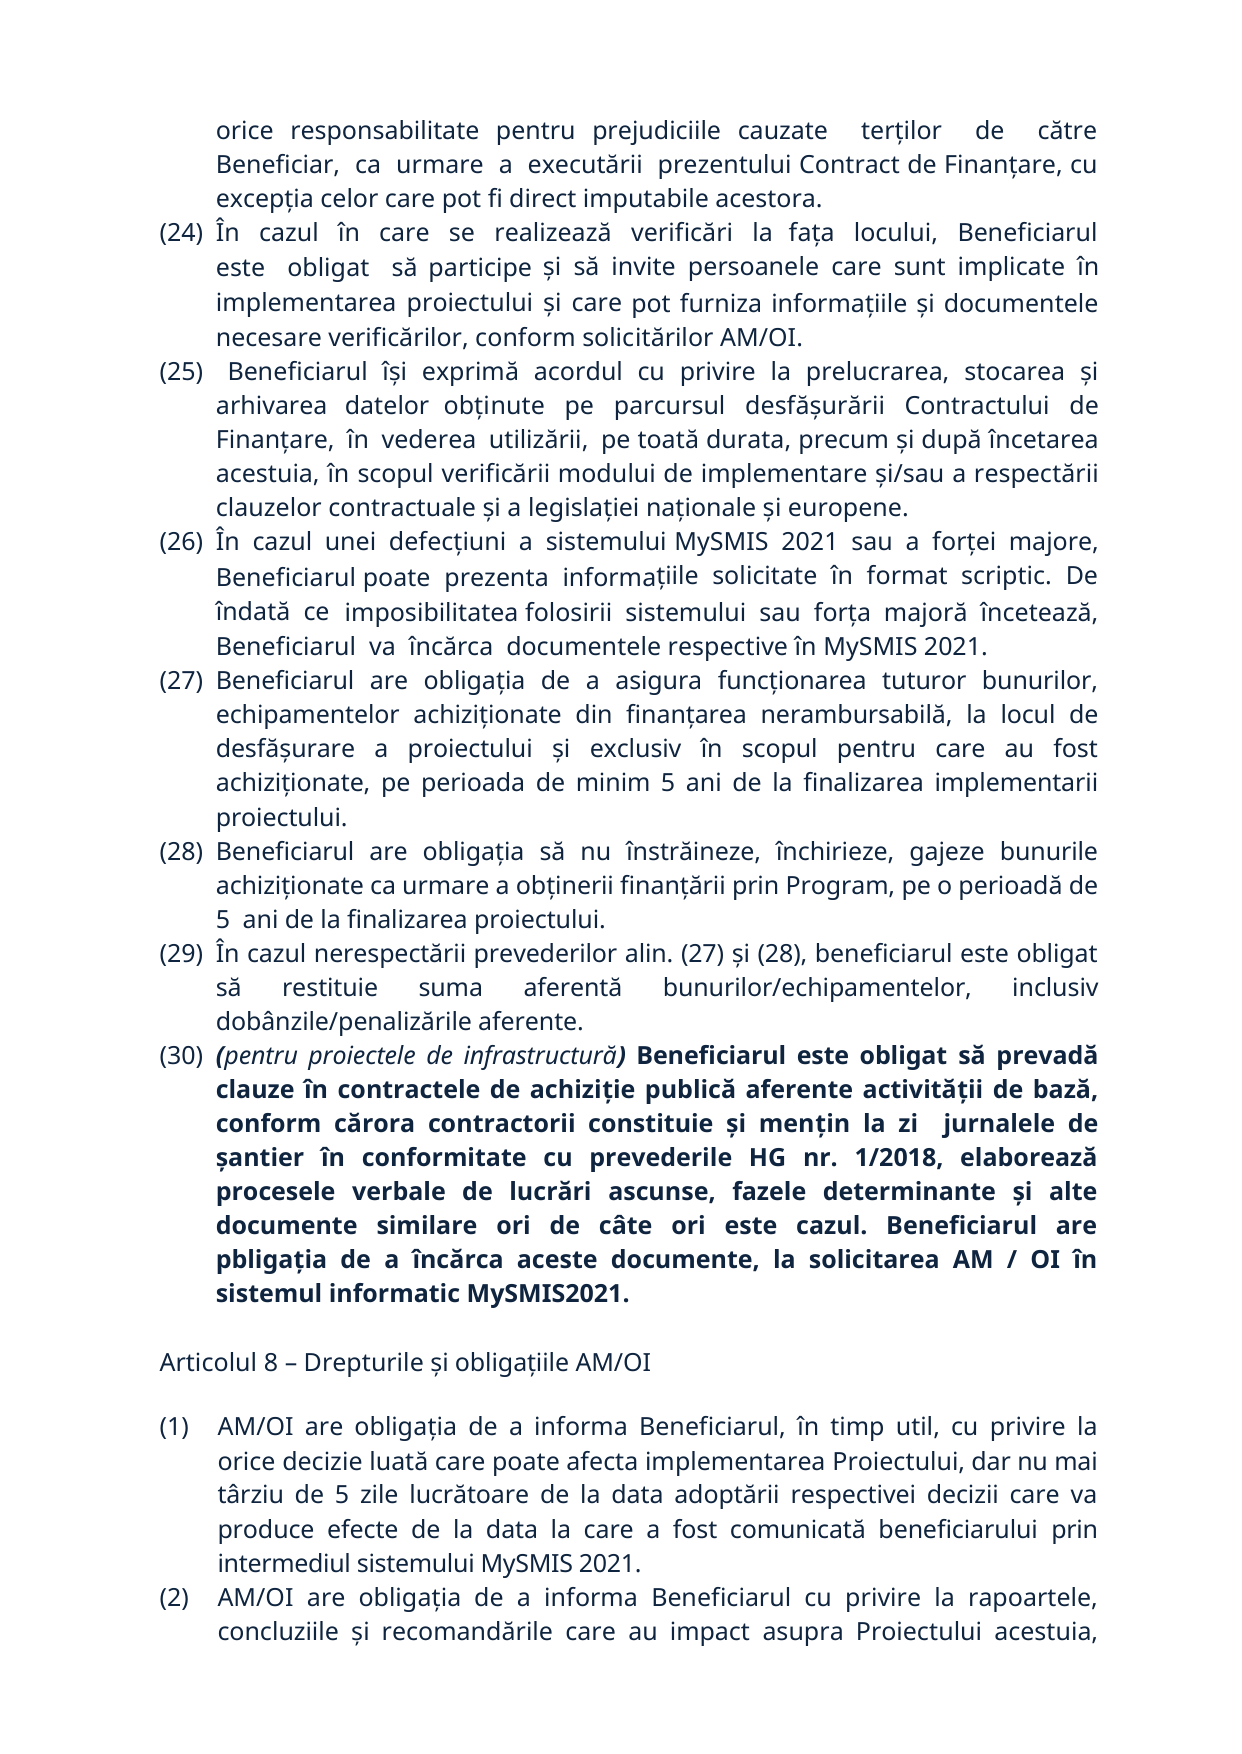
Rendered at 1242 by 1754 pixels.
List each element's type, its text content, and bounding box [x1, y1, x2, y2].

list AM/OI are obligaţia de a informa Beneficiarul, în timp util, cu privire la orice decizie luată care poate afecta implementarea Proiectului, dar nu mai târziu de 5 zile lucrătoare de la data adoptării respectivei decizii care va produce efecte de la data la care a fost comunicată beneficiarului prin intermediul sistemului MySMIS 2021. [159, 1409, 1098, 1579]
list Beneficiarul are obligaţia să nu înstrăineze, închirieze, gajeze bunurile achiziţionate ca urmare a obţinerii finanţării prin Program, pe o perioadă de 5 ani de la finalizarea proiectului. [159, 833, 1099, 935]
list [159, 1579, 1098, 1647]
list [159, 112, 1099, 215]
list În cazul nerespectării prevederilor alin. (27) și (28), beneficiarul este obligat să restituie suma aferentă bunurilor/echipamentelor, inclusiv dobânzile/penalizările aferente. [159, 935, 1099, 1038]
list În cazul unei defecțiuni a sistemului MySMIS 2021 sau a forței majore, Beneficiarul poate prezenta informațiile solicitate în format scriptic. De îndată ce imposibilitatea folosirii sistemului sau forța majoră încetează, Beneficiarul va încărca documentele respective în MySMIS 2021. [159, 524, 1099, 663]
list (pentru proiectele de infrastructură) Beneficiarul este obligat să prevadă clauze în contractele de achiziție publică aferente activității de bază, conform cărora contractorii constituie și mențin la zi jurnalele de șantier în conformitate cu prevederile HG nr. 1/2018, elaborează procesele verbale de lucrări ascunse, fazele determinante și alte documente similare ori de câte ori este cazul. Beneficiarul are pbligația de a încărca aceste documente, la solicitarea AM / OI în sistemul informatic MySMIS2021. [159, 1038, 1099, 1310]
list În cazul în care se realizează verificări la fața locului, Beneficiarul este obligat să participe și să invite persoanele care sunt implicate în implementarea proiectului și care pot furniza informațiile și documentele necesare verificărilor, conform solicitărilor AM/OI. [159, 215, 1099, 354]
text Articolul 8 – Drepturile și obligațiile AM/OI [159, 1344, 1106, 1378]
list Beneficiarul îşi exprimă acordul cu privire la prelucrarea, stocarea şi arhivarea datelor obținute pe parcursul desfăşurării Contractului de Finanțare, în vederea utilizării, pe toată durata, precum şi după încetarea acestuia, în scopul verificării modului de implementare şi/sau a respectării clauzelor contractuale şi a legislației naționale şi europene. [159, 354, 1099, 524]
list Beneficiarul are obligaţia de a asigura funcţionarea tuturor bunurilor, echipamentelor achiziţionate din finanţarea nerambursabilă, la locul de desfăşurare a proiectului şi exclusiv în scopul pentru care au fost achiziţionate, pe perioada de minim 5 ani de la finalizarea implementarii proiectului. [159, 663, 1099, 833]
